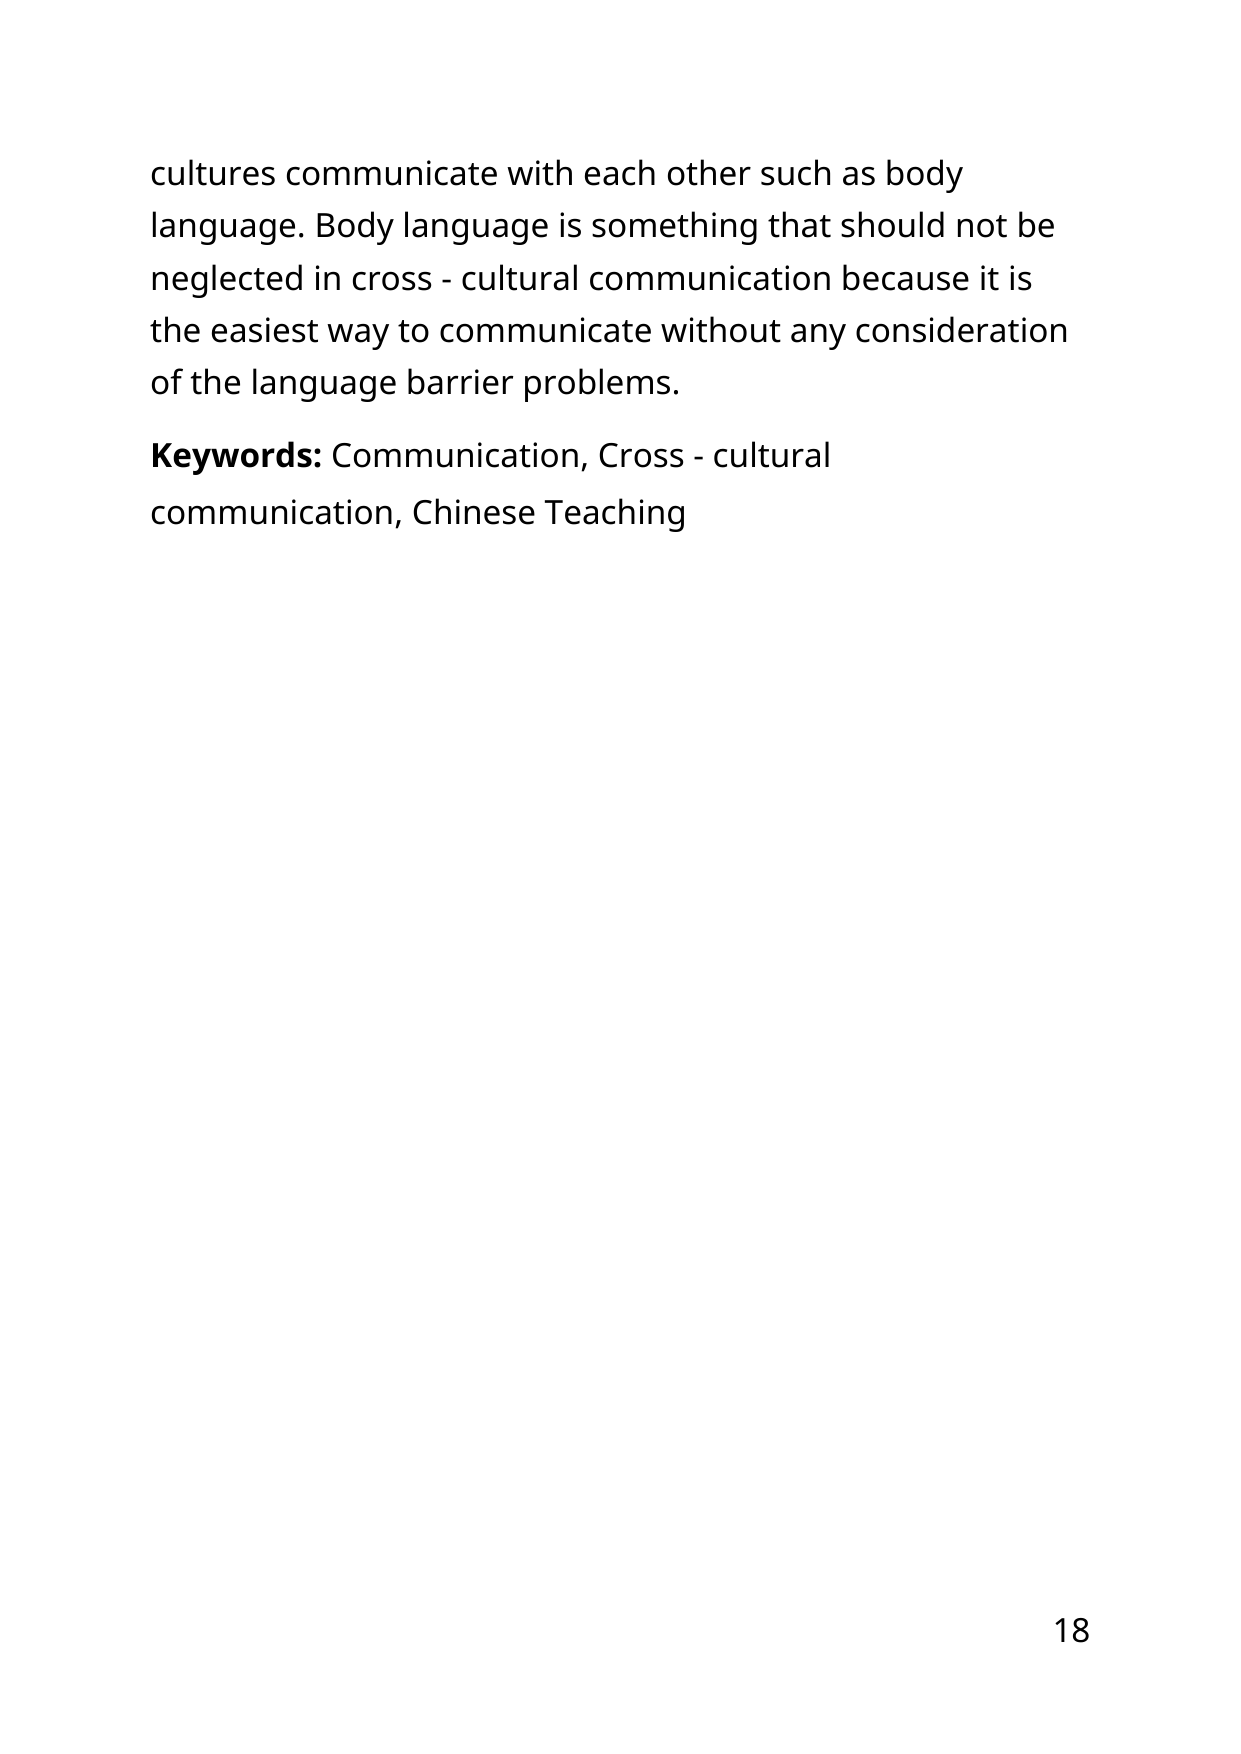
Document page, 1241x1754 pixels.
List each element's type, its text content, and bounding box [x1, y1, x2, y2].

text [150, 150, 1090, 404]
text Keywords: Communication, Cross - cultural communication, Chinese Teaching [150, 432, 1090, 534]
